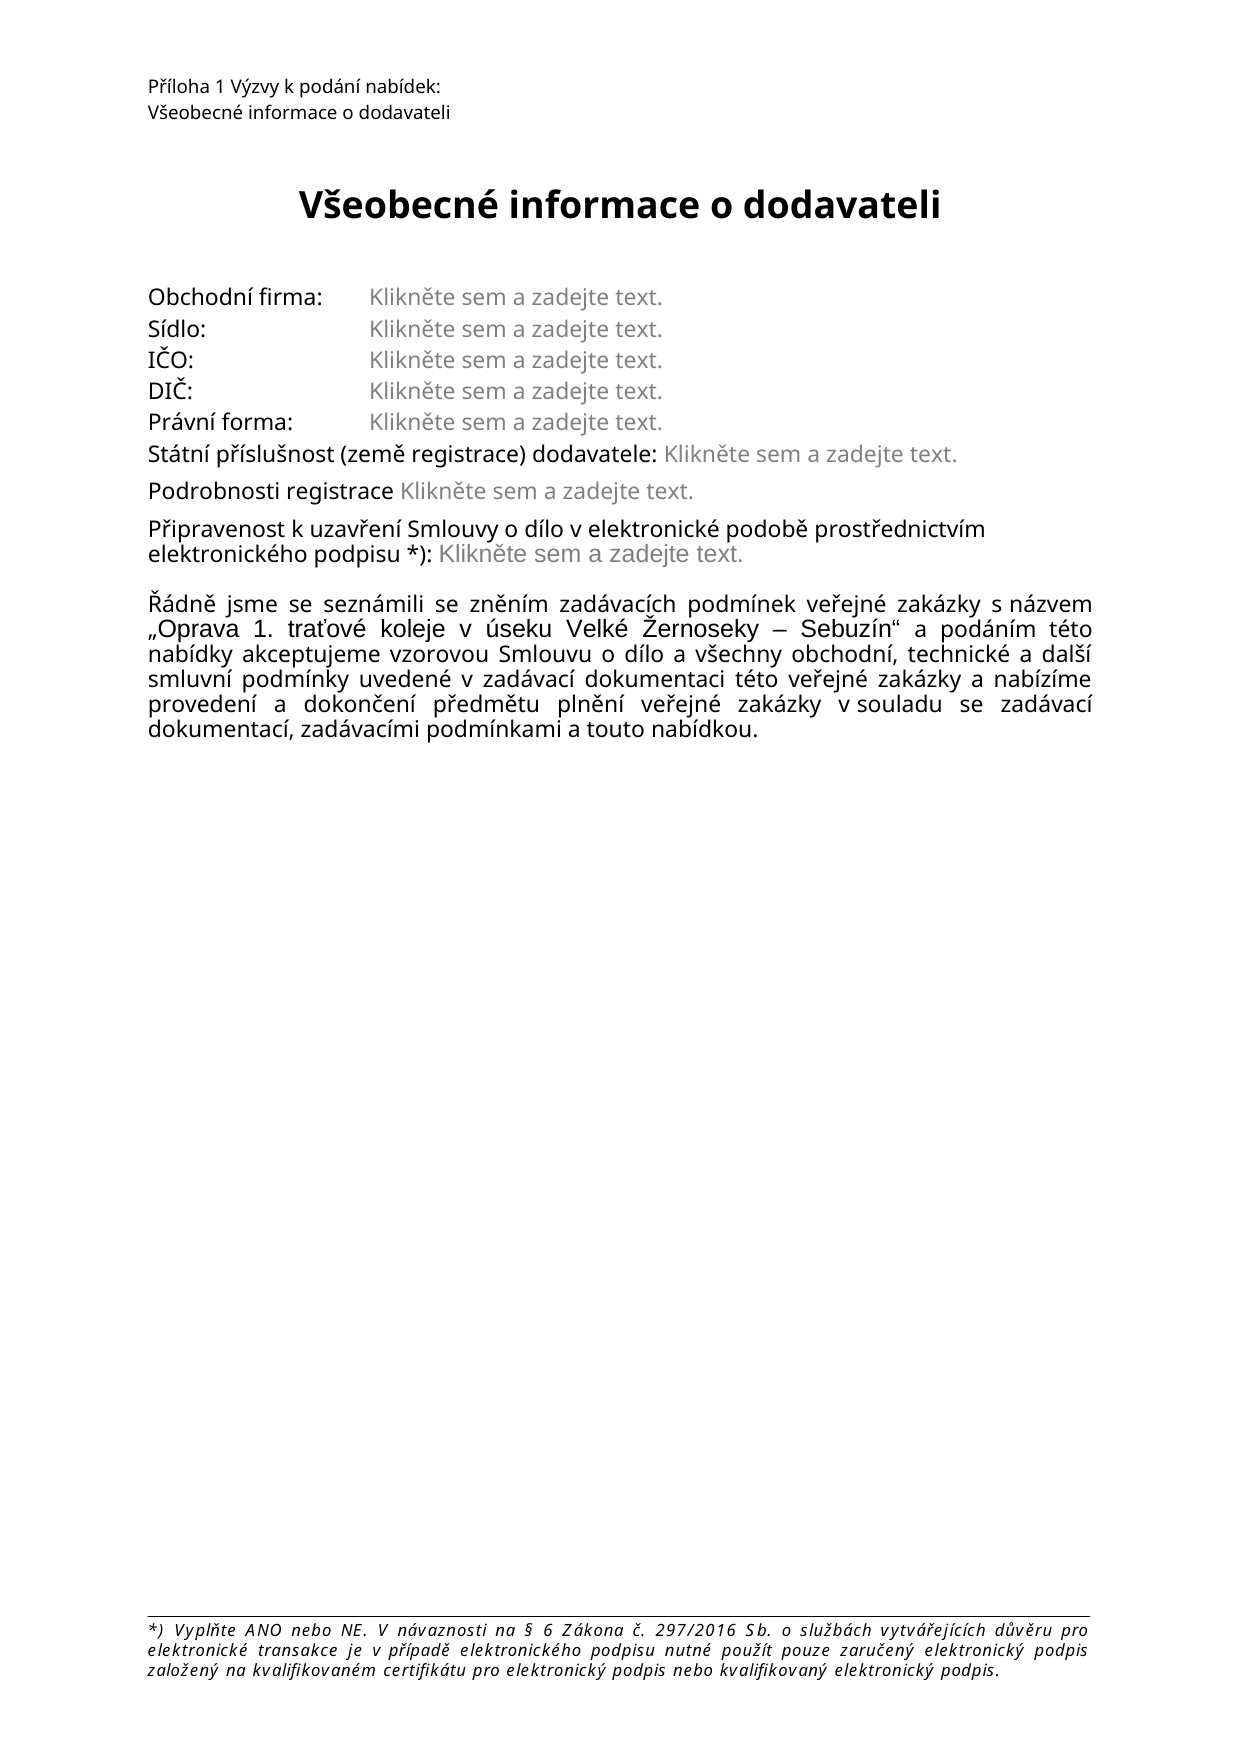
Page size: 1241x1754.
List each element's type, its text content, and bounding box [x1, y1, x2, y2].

text IČO: [148, 348, 1093, 373]
text Řádně jsme se seznámili se zněním zadávacích podmínek veřejné zakázky s názvem „Oprava 1. traťové koleje v úseku Velké Žernoseky – Sebuzín“ a podáním této nabídky akceptujeme vzorovou Smlouvu o dílo a všechny obchodní, technické a další smluvní podmínky uvedené v zadávací dokumentaci této veřejné zakázky a nabízíme provedení a dokončení předmětu plnění veřejné zakázky v souladu se zadávací dokumentací, zadávacími podmínkami a touto nabídkou. [148, 592, 1093, 742]
text Státní příslušnost (země registrace) dodavatele: [148, 442, 1093, 467]
text Sídlo: [148, 317, 1093, 342]
text Obchodní firma: [148, 286, 1093, 311]
text Právní forma: [148, 411, 1093, 436]
title Všeobecné informace o dodavateli [148, 178, 1093, 229]
text DIČ: [148, 379, 1093, 404]
text Podrobnosti registrace [148, 479, 1093, 504]
text Připravenost k uzavření Smlouvy o dílo v elektronické podobě prostřednictvím elektronického podpisu *): [148, 517, 1093, 567]
